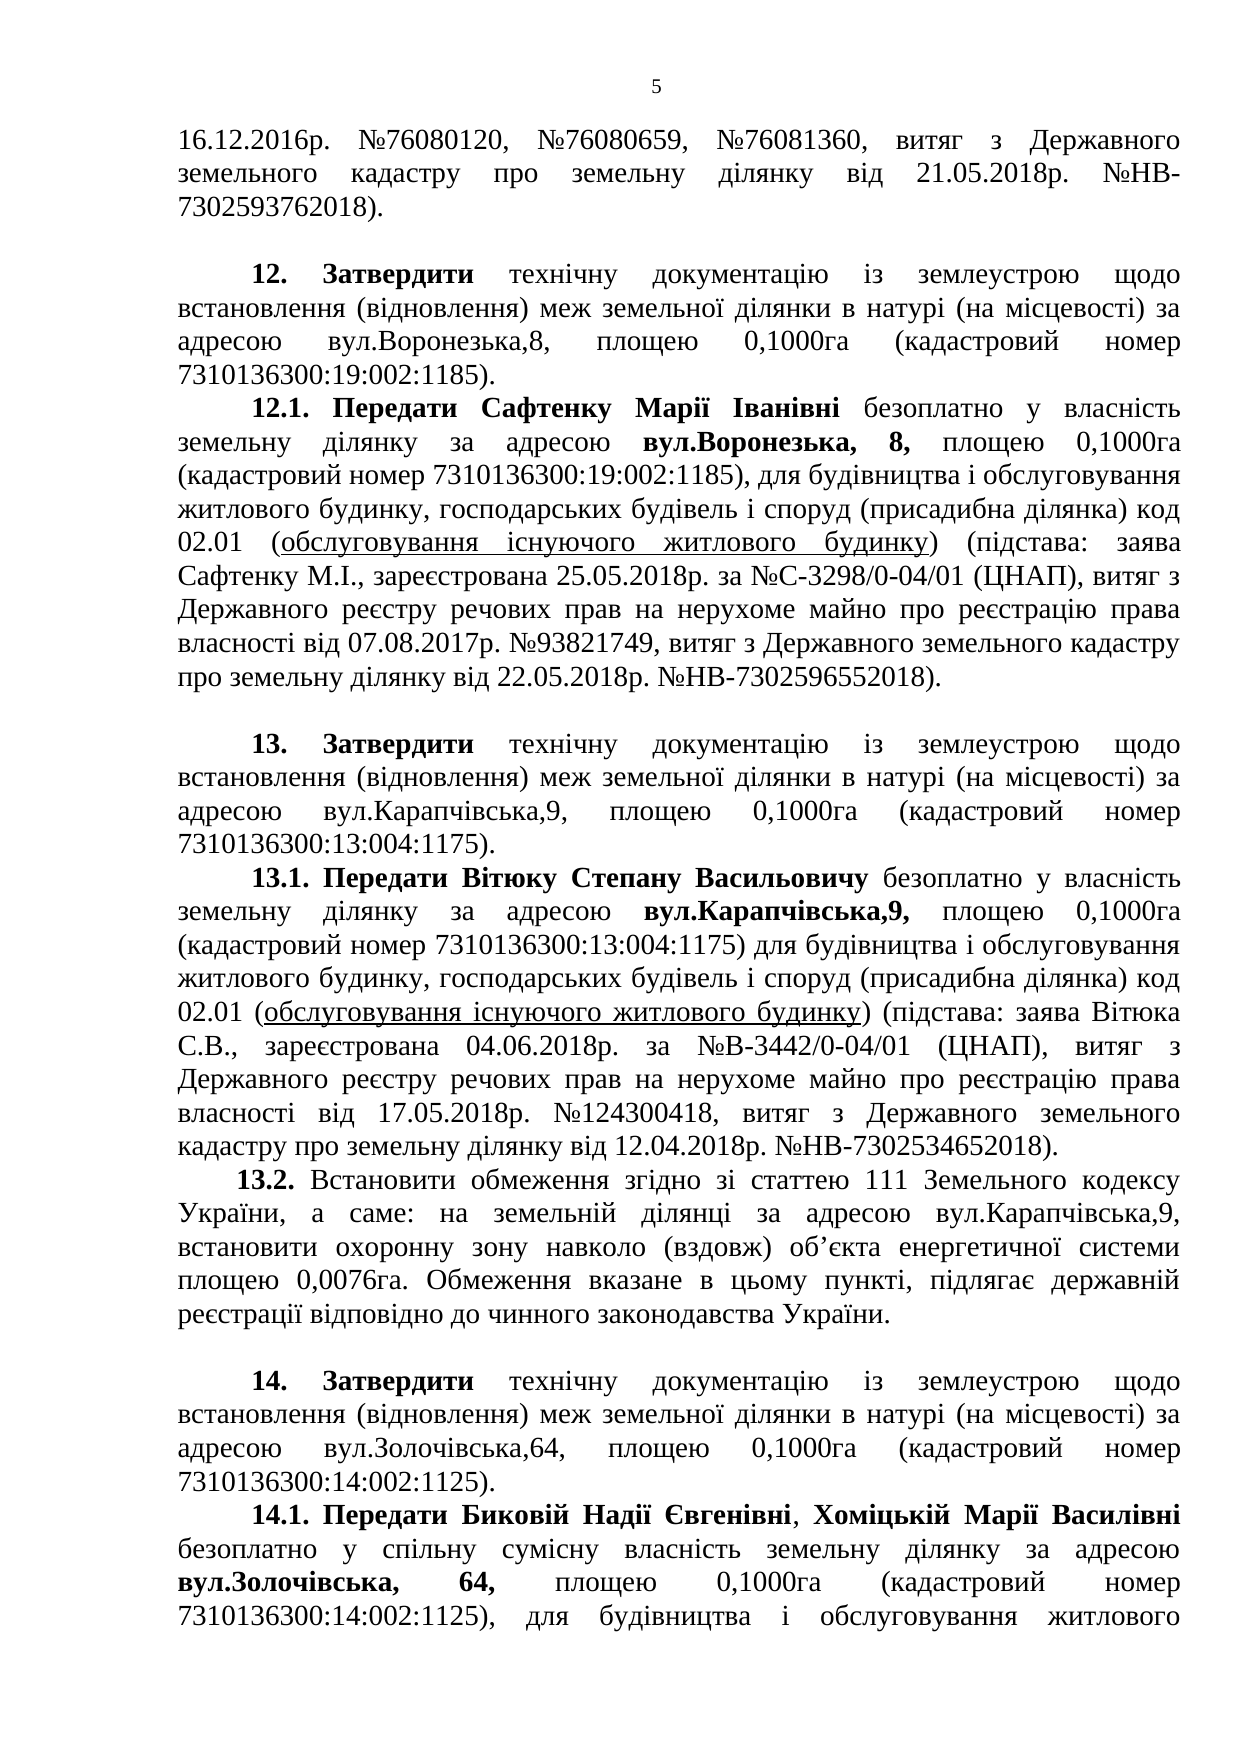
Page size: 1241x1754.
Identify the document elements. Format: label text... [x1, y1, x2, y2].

text 14. Затвердити технічну документацію із землеустрою щодо встановлення (відновлення) меж земельної ділянки в натурі (на місцевості) за адресою вул.Золочівська,64, площею 0,1000га (кадастровий номер 7310136300:14:002:1125). [177, 1363, 1181, 1497]
text 13.1. Передати Вітюку Степану Васильовичу безоплатно у власність земельну ділянку за адресою вул.Карапчівська,9, площею 0,1000га (кадастровий номер 7310136300:13:004:1175) для будівництва і обслуговування житлового будинку, господарських будівель і споруд (присадибна ділянка) код 02.01 (обслуговування існуючого житлового будинку) (підстава: заява Вітюка С.В., зареєстрована 04.06.2018р. за №В-3442/0-04/01 (ЦНАП), витяг з Державного реєстру речових прав на нерухоме майно про реєстрацію права власності від 17.05.2018р. №124300418, витяг з Державного земельного кадастру про земельну ділянку від 12.04.2018р. №НВ-7302534652018). [177, 860, 1181, 1162]
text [177, 98, 1181, 223]
text 12. Затвердити технічну документацію із землеустрою щодо встановлення (відновлення) меж земельної ділянки в натурі (на місцевості) за адресою вул.Воронезька,8, площею 0,1000га (кадастровий номер 7310136300:19:002:1185). [177, 256, 1181, 390]
text 13.2. Встановити обмеження згідно зі статтею 111 Земельного кодексу України, а саме: на земельній ділянці за адресою вул.Карапчівська,9, встановити охоронну зону навколо (вздовж) об’єкта енергетичної системи площею 0,0076га. Обмеження вказане в цьому пункті, підлягає державній реєстрації відповідно до чинного законодавства України. [177, 1162, 1181, 1329]
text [177, 1497, 1181, 1631]
text 13. Затвердити технічну документацію із землеустрою щодо встановлення (відновлення) меж земельної ділянки в натурі (на місцевості) за адресою вул.Карапчівська,9, площею 0,1000га (кадастровий номер 7310136300:13:004:1175). [177, 726, 1181, 860]
text 12.1. Передати Сафтенку Марії Іванівні безоплатно у власність земельну ділянку за адресою вул.Воронезька, 8, площею 0,1000га (кадастровий номер 7310136300:19:002:1185), для будівництва і обслуговування житлового будинку, господарських будівель і споруд (присадибна ділянка) код 02.01 (обслуговування існуючого житлового будинку) (підстава: заява Сафтенку М.І., зареєстрована 25.05.2018р. за №С-3298/0-04/01 (ЦНАП), витяг з Державного реєстру речових прав на нерухоме майно про реєстрацію права власності від 07.08.2017р. №93821749, витяг з Державного земельного кадастру про земельну ділянку від 22.05.2018р. №НВ-7302596552018). [177, 390, 1181, 692]
